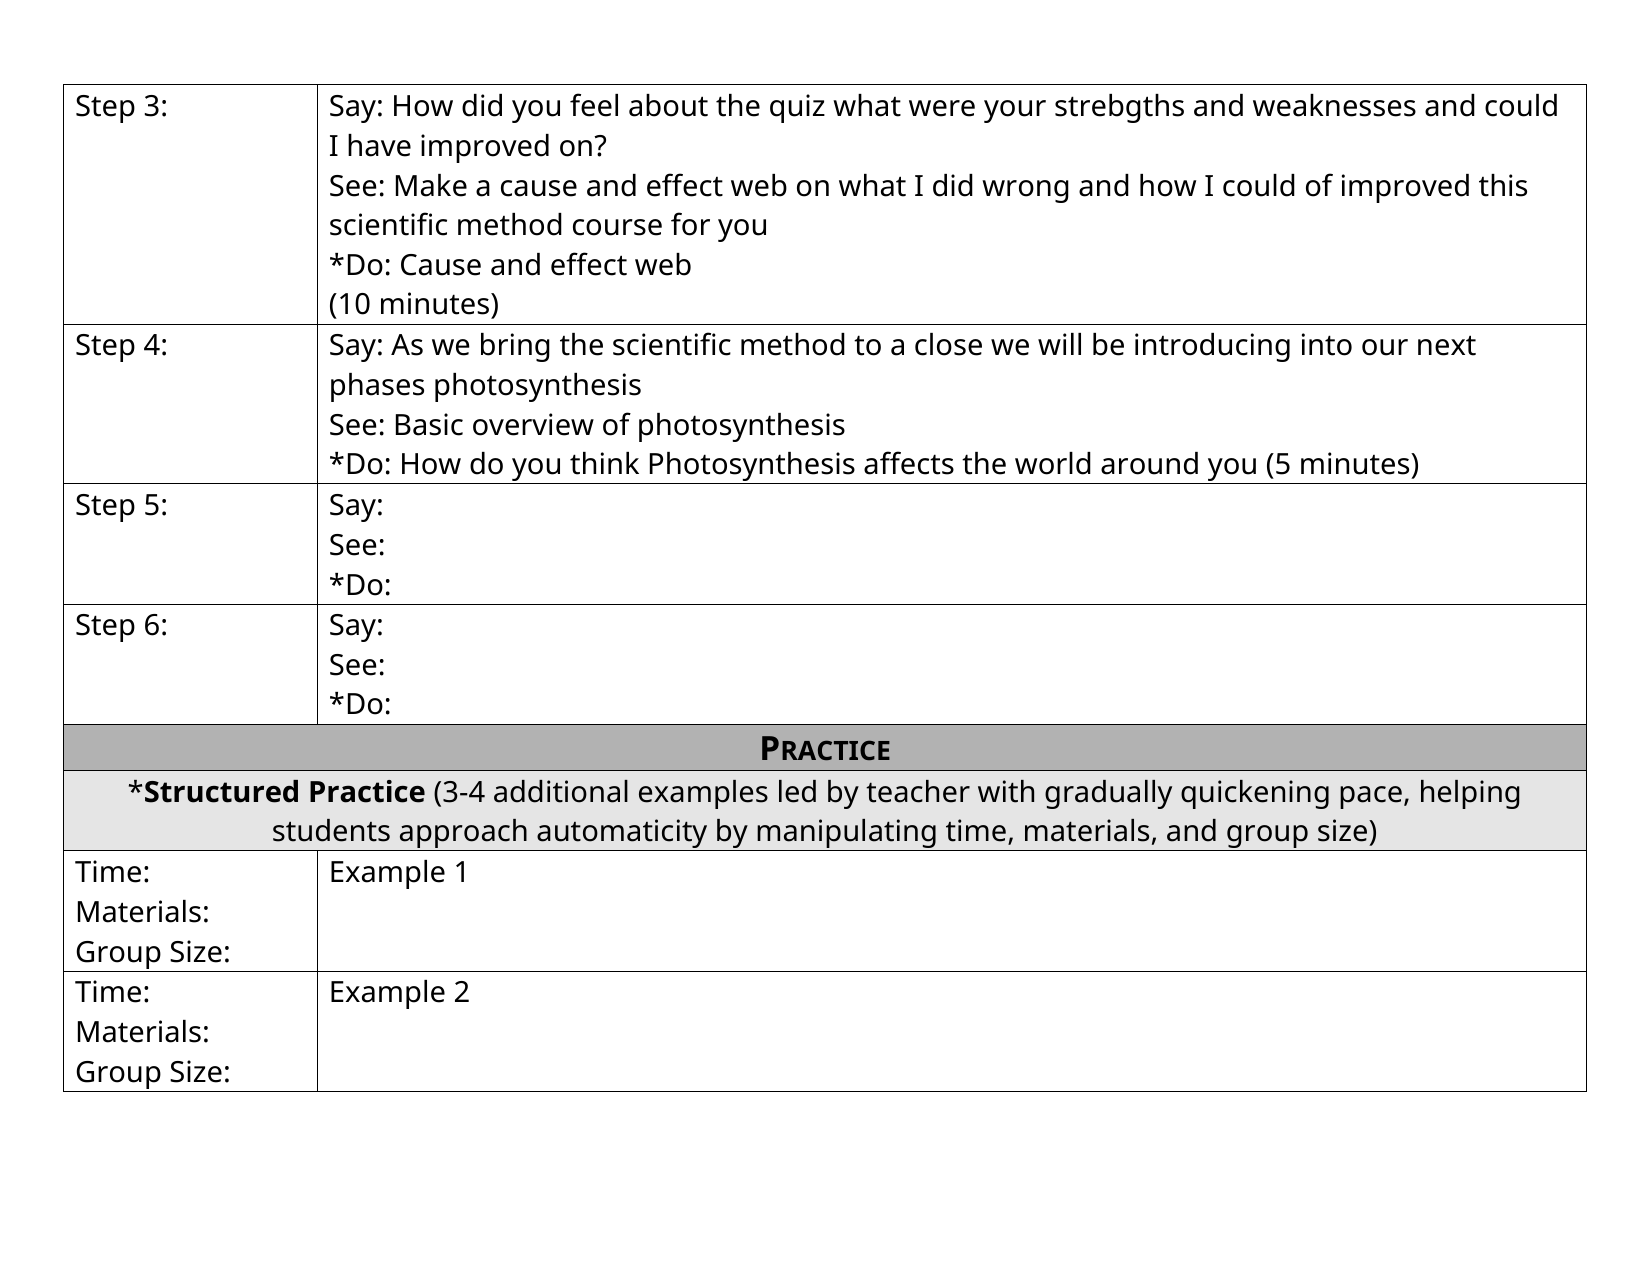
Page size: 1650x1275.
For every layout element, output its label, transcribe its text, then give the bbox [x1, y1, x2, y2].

table_cell Say: How did you feel about the quiz what were your strebgths and weaknesses and could I have improved on? See: Make a cause and effect web on what I did wrong and how I could of improved this scientific method course for you *Do: Cause and effect web (10 minutes) [318, 85, 1586, 323]
table_cell Say: See: *Do: [318, 484, 1586, 603]
table_cell Example 2 [318, 972, 1586, 1091]
table_cell Say: As we bring the scientific method to a close we will be introducing into our next phases photosynthesis See: Basic overview of photosynthesis *Do: How do you think Photosynthesis affects the world around you (5 minutes) [318, 325, 1586, 483]
table_cell Step 6: [64, 605, 317, 723]
table_cell *Structured Practice (3-4 additional examples led by teacher with gradually quickening pace, helping students approach automaticity by manipulating time, materials, and group size) [64, 771, 1586, 850]
table_cell Time: Materials: Group Size: [64, 851, 317, 971]
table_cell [64, 972, 317, 1091]
table_cell Step 5: [64, 484, 317, 603]
table_cell Step 4: [64, 325, 317, 483]
table_cell Practice [64, 725, 1586, 770]
table_cell Say: See: *Do: [318, 605, 1586, 723]
table_cell Step 3: [64, 85, 317, 323]
table_cell Example 1 [318, 851, 1586, 971]
